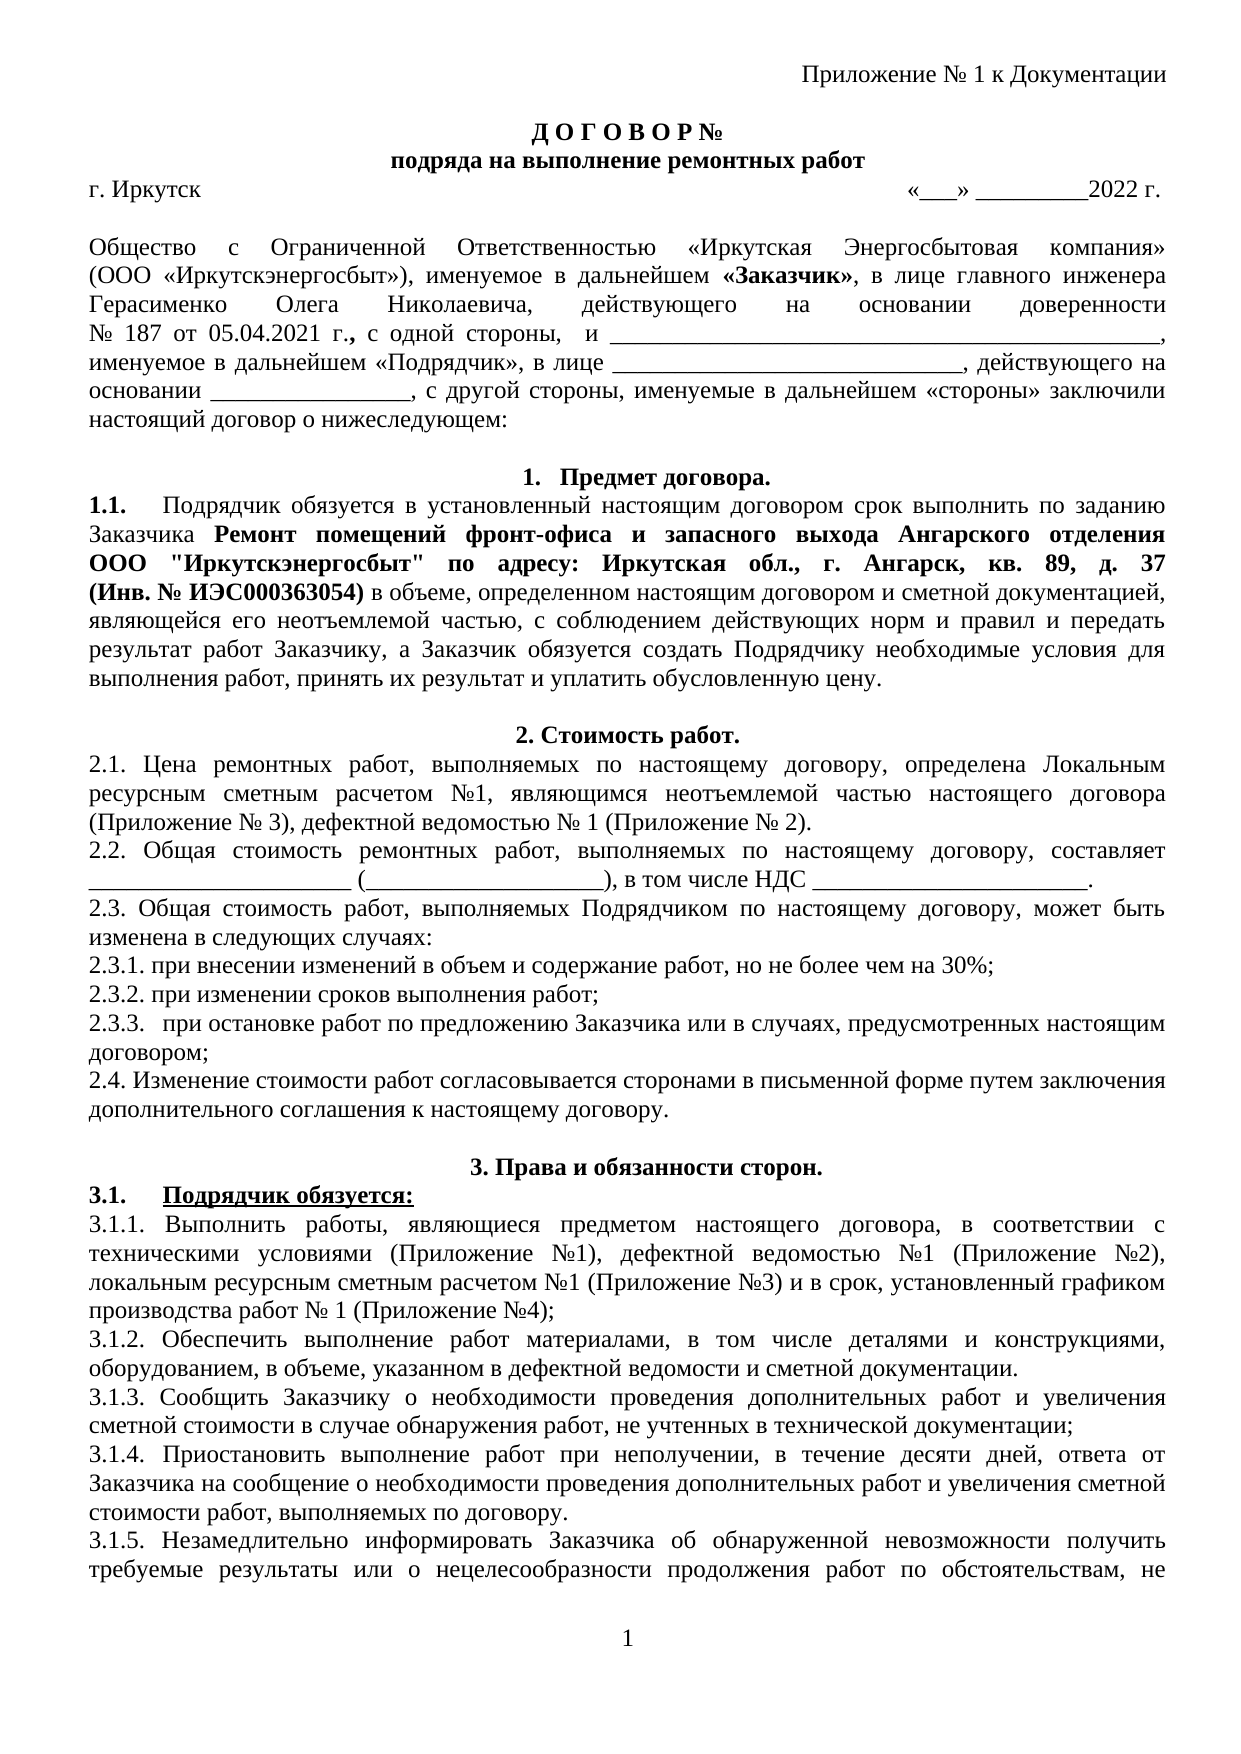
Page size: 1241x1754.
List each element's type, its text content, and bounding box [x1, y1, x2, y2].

text 3.1.4. Приостановить выполнение работ при неполучении, в течение десяти дней, ответа от Заказчика на сообщение о необходимости проведения дополнительных работ и увеличения сметной стоимости работ, выполняемых по договору. [89, 1439, 1167, 1525]
text Приложение № 1 к Документации [89, 59, 1167, 88]
list Предмет договора. [126, 462, 1167, 490]
text 2.4. Изменение стоимости работ согласовывается сторонами в письменной форме путем заключения дополнительного соглашения к настоящему договору. [89, 1065, 1167, 1123]
text 3. Права и обязанности сторон. [126, 1152, 1167, 1180]
list Подрядчик обязуется в установленный настоящим договором срок выполнить по заданию Заказчика Ремонт помещений фронт-офиса и запасного выхода Ангарского отделения ООО "Иркутскэнергосбыт" по адресу: Иркутская обл., г. Ангарск, кв. 89, д. 37 (Инв. № ИЭС000363054) в объеме, определенном настоящим договором и сметной документацией, являющейся его неотъемлемой частью, с соблюдением действующих норм и правил и передать результат работ Заказчику, а Заказчик обязуется создать Подрядчику необходимые условия для выполнения работ, принять их результат и уплатить обусловленную цену. [89, 490, 1167, 692]
text 2.3.2. при изменении сроков выполнения работ; [89, 979, 1167, 1008]
text 2.2. Общая стоимость ремонтных работ, выполняемых по настоящему договору, составляет _____________________ (___________________), в том числе НДС ______________________. [89, 835, 1167, 893]
text г. Иркутск «___» _________2022 г. [89, 174, 1167, 203]
text 2.1. Цена ремонтных работ, выполняемых по настоящему договору, определена Локальным ресурсным сметным расчетом №1, являющимся неотъемлемой частью настоящего договора (Приложение № 3), дефектной ведомостью № 1 (Приложение № 2). [89, 749, 1167, 835]
text 3.1.3. Сообщить Заказчику о необходимости проведения дополнительных работ и увеличения сметной стоимости в случае обнаружения работ, не учтенных в технической документации; [89, 1382, 1167, 1439]
text 3.1.1. Выполнить работы, являющиеся предметом настоящего договора, в соответствии с техническими условиями (Приложение №1), дефектной ведомостью №1 (Приложение №2), локальным ресурсным сметным расчетом №1 (Приложение №3) и в срок, установленный графиком производства работ № 1 (Приложение №4); [89, 1209, 1167, 1324]
text 3.1.2. Обеспечить выполнение работ материалами, в том числе деталями и конструкциями, оборудованием, в объеме, указанном в дефектной ведомости и сметной документации. [89, 1324, 1167, 1382]
text Общество с Ограниченной Ответственностью «Иркутская Энергосбытовая компания» (ООО «Иркутскэнергосбыт»), именуемое в дальнейшем «Заказчик», в лице главного инженера Герасименко Олега Николаевича, действующего на основании доверенности № 187 от 05.04.2021 г., с одной стороны, и ____________________________________________, именуемое в дальнейшем «Подрядчик», в лице ____________________________, действующего на основании ________________, с другой стороны, именуемые в дальнейшем «стороны» заключили настоящий договор о нижеследующем: [89, 232, 1167, 433]
text подряда на выполнение ремонтных работ [89, 145, 1167, 174]
list при остановке работ по предложению Заказчика или в случаях, предусмотренных настоящим договором; [89, 1008, 1167, 1065]
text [89, 1525, 1167, 1583]
text Д О Г О В О Р № [89, 117, 1167, 145]
text 2. Стоимость работ. [89, 720, 1167, 749]
text 2.3. Общая стоимость работ, выполняемых Подрядчиком по настоящему договору, может быть изменена в следующих случаях: [89, 893, 1167, 950]
text 2.3.1. при внесении изменений в объем и содержание работ, но не более чем на 30%; [89, 950, 1167, 979]
list Подрядчик обязуется: [89, 1180, 1167, 1209]
